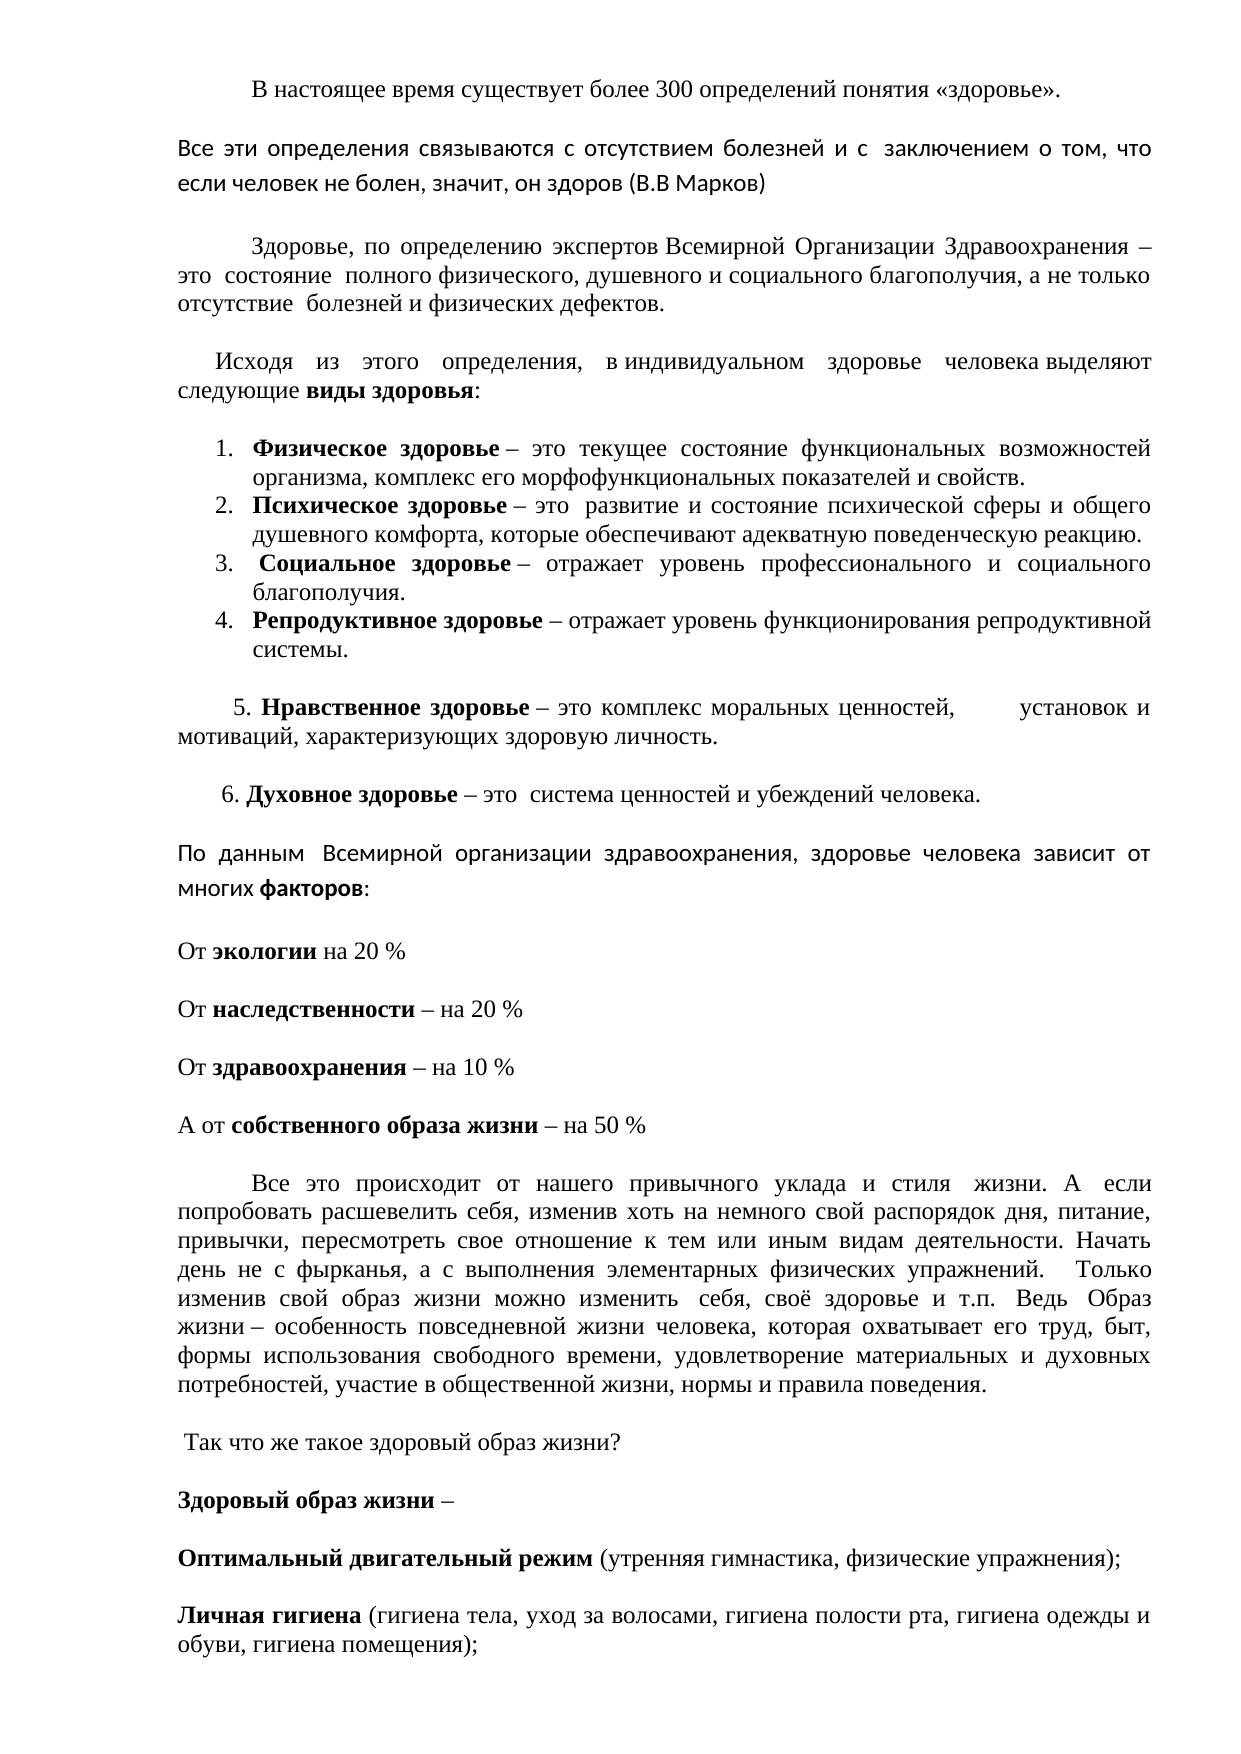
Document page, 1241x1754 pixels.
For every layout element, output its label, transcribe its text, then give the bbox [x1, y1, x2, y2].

text 6. Духовное здоровье – это система ценностей и убеждений человека. [177, 779, 1152, 808]
text В настоящее время существует более 300 определений понятия «здоровье». [177, 74, 1152, 103]
text Оптимальный двигательный режим (утренняя гимнастика, физические упражнения); [177, 1543, 1152, 1571]
text Все эти определения связываются с отсутствием болезней и с заключением о том, что если человек не болен, значит, он здоров (В.В Марков) [177, 132, 1152, 197]
text 5. Нравственное здоровье – это комплекс моральных ценностей, установок и мотиваций, характеризующих здоровую личность. [177, 692, 1152, 750]
text От здравоохранения – на 10 % [177, 1052, 1152, 1081]
text По данным Всемирной организации здравоохранения, здоровье человека зависит от многих факторов: [177, 837, 1152, 902]
list Психическое здоровье – это развитие и состояние психической сферы и общего душевного комфорта, которые обеспечивают адекватную поведенческую реакцию. [215, 491, 1152, 548]
text От наследственности – на 20 % [177, 994, 1152, 1023]
text Так что же такое здоровый образ жизни? [177, 1427, 1152, 1456]
text Здоровье, по определению экспертов Всемирной Организации Здравоохранения – это состояние полного физического, душевного и социального благополучия, а не только отсутствие болезней и физических дефектов. [177, 231, 1152, 317]
text Исходя из этого определения, в индивидуальном здоровье человека выделяют следующие виды здоровья: [177, 346, 1152, 404]
text А от собственного образа жизни – на 50 % [177, 1110, 1152, 1138]
list Физическое здоровье – это текущее состояние функциональных возможностей организма, комплекс его морфофункциональных показателей и свойств. [215, 433, 1152, 491]
list Репродуктивное здоровье – отражает уровень функционирования репродуктивной системы. [215, 606, 1152, 663]
text Личная гигиена (гигиена тела, уход за волосами, гигиена полости рта, гигиена одежды и обуви, гигиена помещения); [177, 1601, 1152, 1658]
text От экологии на 20 % [177, 936, 1152, 965]
text Здоровый образ жизни – [177, 1485, 1152, 1513]
text Все это происходит от нашего привычного уклада и стиля жизни. А если попробовать расшевелить себя, изменив хоть на немного свой распорядок дня, питание, привычки, пересмотреть свое отношение к тем или иным видам деятельности. Начать день не с фырканья, а с выполнения элементарных физических упражнений. Только изменив свой образ жизни можно изменить себя, своё здоровье и т.п. Ведь Образ жизни – особенность повседневной жизни человека, которая охватывает его труд, быт, формы использования свободного времени, удовлетворение материальных и духовных потребностей, участие в общественной жизни, нормы и правила поведения. [177, 1168, 1152, 1398]
list Социальное здоровье – отражает уровень профессионального и социального благополучия. [215, 548, 1152, 606]
